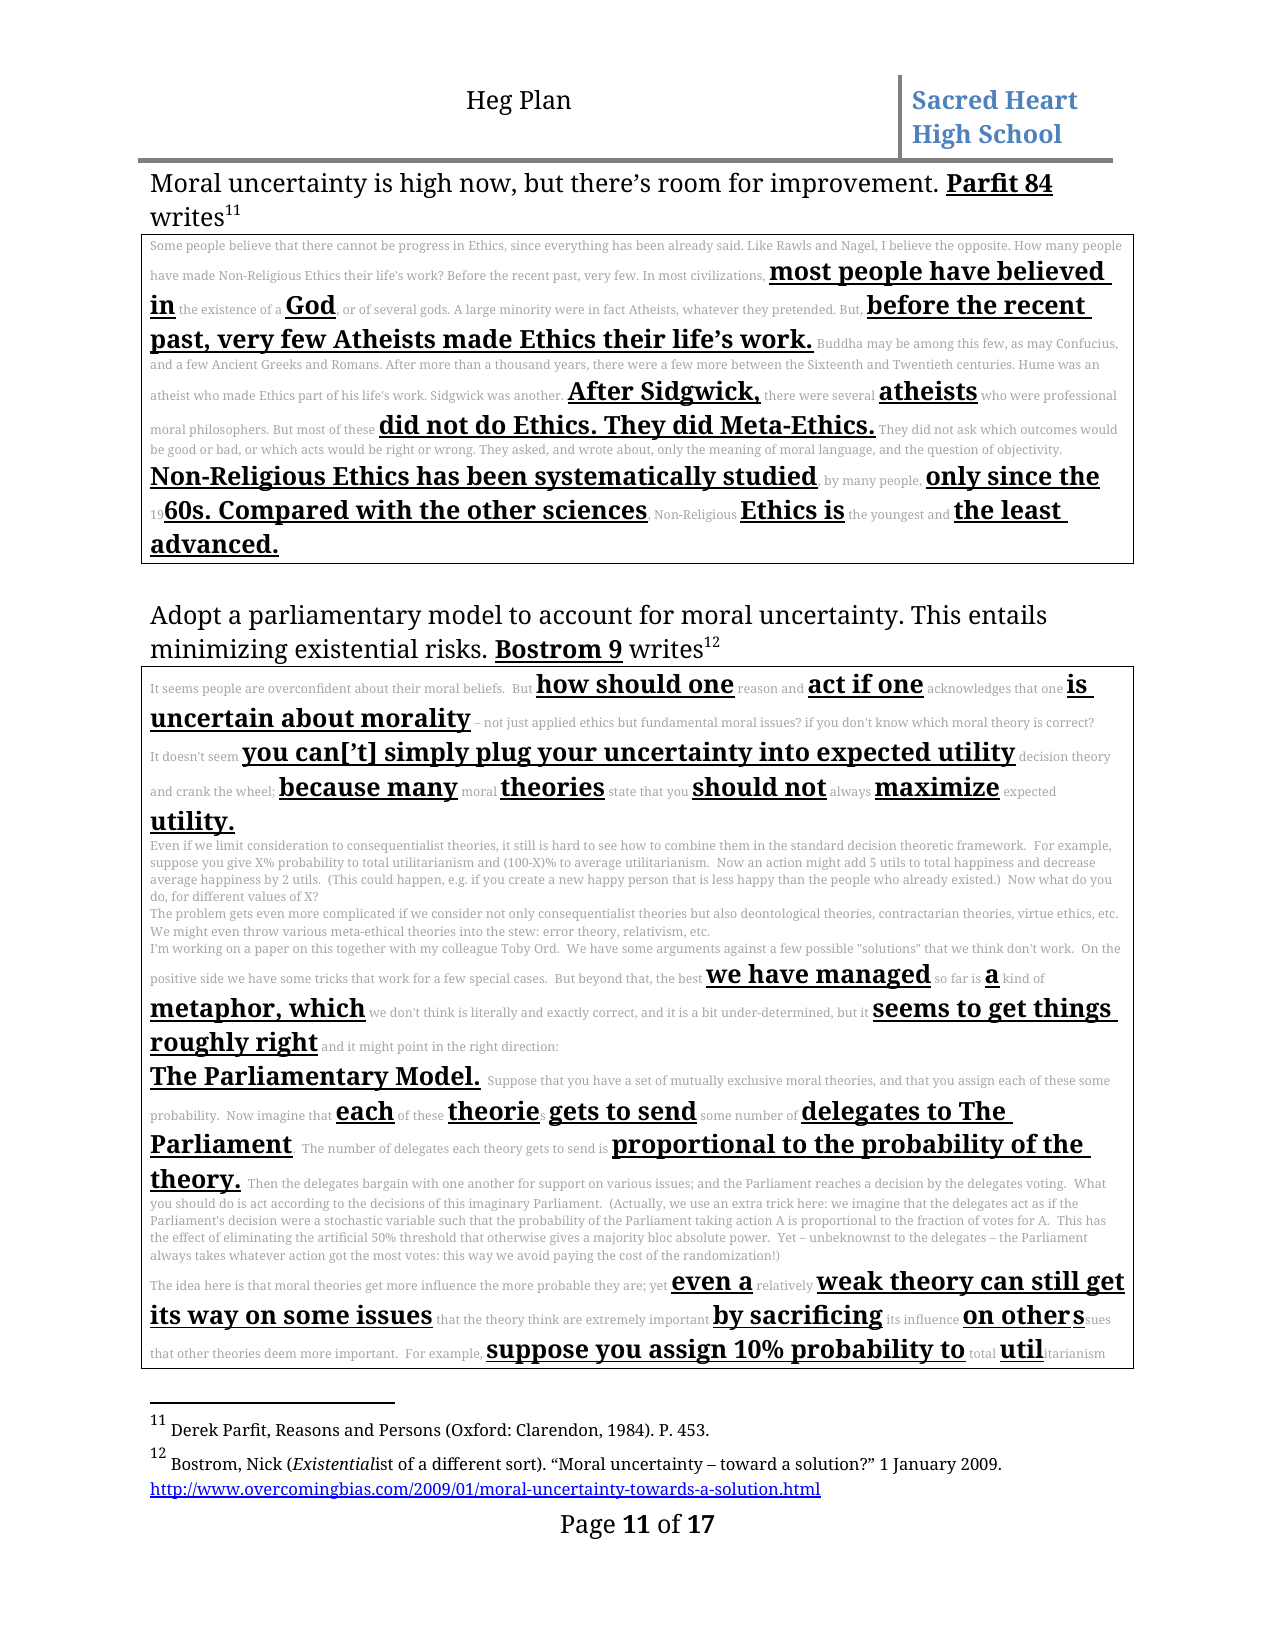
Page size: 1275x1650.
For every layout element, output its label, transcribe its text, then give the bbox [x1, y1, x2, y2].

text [142, 1263, 1133, 1368]
text It doesn't seem you can[’t] simply plug your uncertainty into expected utility decision theory and crank the wheel; because many moral theories state that you should not always maximize expected utility. [150, 735, 1125, 837]
text I'm working on a paper on this together with my colleague Toby Ord. We have some arguments against a few possible "solutions" that we think don't work. On the positive side we have some tricks that work for a few special cases. But beyond that, the best we have managed so far is a kind of metaphor, which we don't think is literally and exactly correct, and it is a bit under-determined, but it seems to get things roughly right and it might point in the right direction: [150, 940, 1125, 1059]
text The problem gets even more complicated if we consider not only consequentialist theories but also deontological theories, contractarian theories, virtue ethics, etc. We might even throw various meta-ethical theories into the stew: error theory, relativism, etc. [150, 906, 1125, 940]
text The Parliamentary Model. Suppose that you have a set of mutually exclusive moral theories, and that you assign each of these some probability. Now imagine that each of these theories gets to send some number of delegates to The Parliament. The number of delegates each theory gets to send is proportional to the probability of the theory. Then the delegates bargain with one another for support on various issues; and the Parliament reaches a decision by the delegates voting. What you should do is act according to the decisions of this imaginary Parliament. (Actually, we use an extra trick here: we imagine that the delegates act as if the Parliament's decision were a stochastic variable such that the probability of the Parliament taking action A is proportional to the fraction of votes for A. This has the effect of eliminating the artificial 50% threshold that otherwise gives a majority bloc absolute power. Yet – unbeknownst to the delegates – the Parliament always takes whatever action got the most votes: this way we avoid paying the cost of the randomization!) [150, 1059, 1125, 1263]
text Some people believe that there cannot be progress in Ethics, since everything has been already said. Like Rawls and Nagel, I believe the opposite. How many people have made Non-Religious Ethics their life's work? Before the recent past, very few. In most civilizations, most people have believed in the existence of a God, or of several gods. A large minority were in fact Atheists, whatever they pretended. But, before the recent past, very few Atheists made Ethics their life’s work. Buddha may be among this few, as may Confucius, and a few Ancient Greeks and Romans. After more than a thousand years, there were a few more between the Sixteenth and Twentieth centuries. Hume was an atheist who made Ethics part of his life's work. Sidgwick was another. After Sidgwick, there were several atheists who were professional moral philosophers. But most of these did not do Ethics. They did Meta-Ethics. They did not ask which outcomes would be good or bad, or which acts would be right or wrong. They asked, and wrote about, only the meaning of moral language, and the question of objectivity. Non-Religious Ethics has been systematically studied, by many people, only since the 1960s. Compared with the other sciences, Non-Religious Ethics is the youngest and the least advanced. [142, 235, 1133, 563]
text Adopt a parliamentary model to account for moral uncertainty. This entails minimizing existential risks. Bostrom 9 writes [150, 598, 1125, 666]
text Moral uncertainty is high now, but there’s room for improvement. Parfit 84 writes [150, 166, 1125, 234]
text Even if we limit consideration to consequentialist theories, it still is hard to see how to combine them in the standard decision theoretic framework. For example, suppose you give X% probability to total utilitarianism and (100-X)% to average utilitarianism. Now an action might add 5 utils to total happiness and decrease average happiness by 2 utils. (This could happen, e.g. if you create a new happy person that is less happy than the people who already existed.) Now what do you do, for different values of X? [150, 837, 1125, 906]
text It seems people are overconfident about their moral beliefs. But how should one reason and act if one acknowledges that one is uncertain about morality – not just applied ethics but fundamental moral issues? if you don't know which moral theory is correct? [142, 667, 1133, 735]
